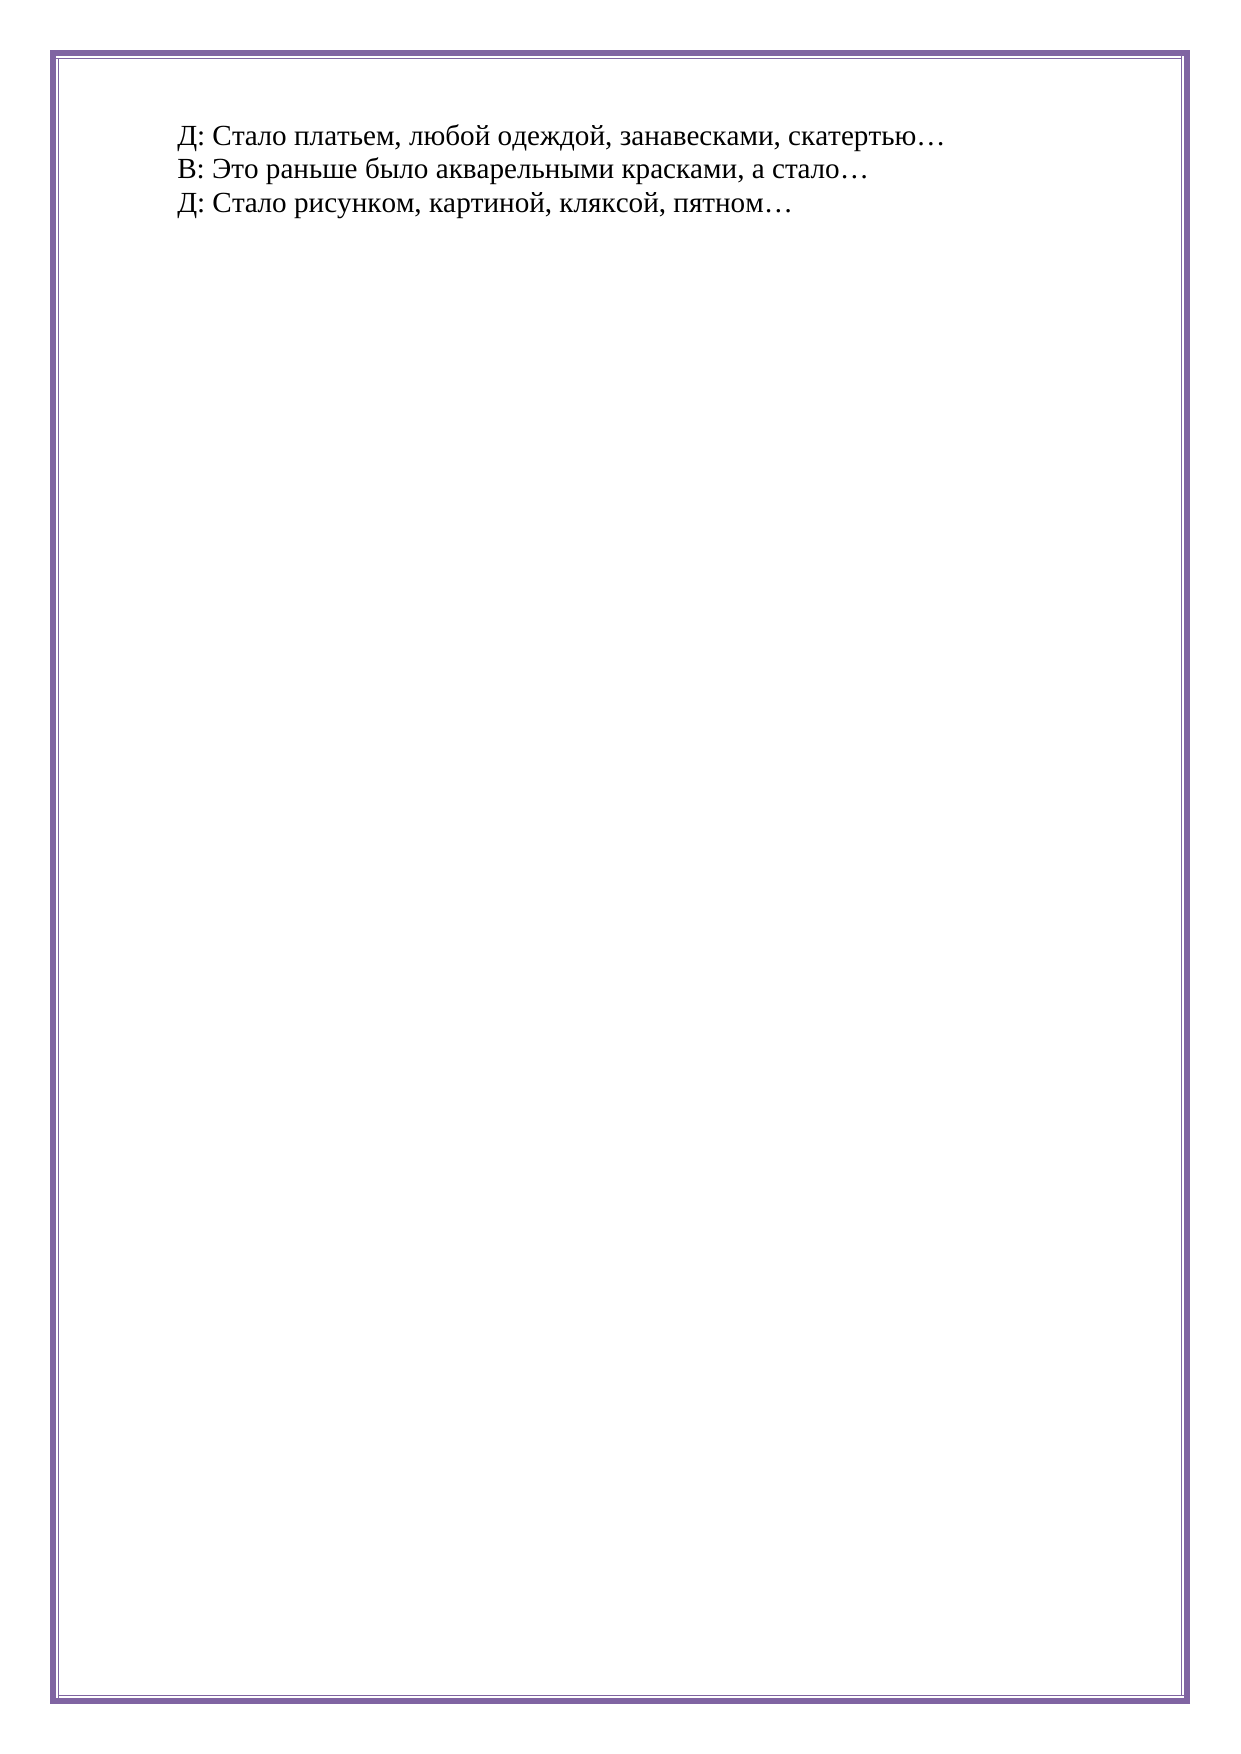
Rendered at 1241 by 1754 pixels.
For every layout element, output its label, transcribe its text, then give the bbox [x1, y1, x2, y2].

text Д: Стало рисунком, картиной, кляксой, пятном… [177, 185, 1152, 219]
text В: Это раньше было акварельными красками, а стало… [177, 152, 1152, 185]
text Д: Стало платьем, любой одеждой, занавесками, скатертью… [177, 118, 1152, 152]
